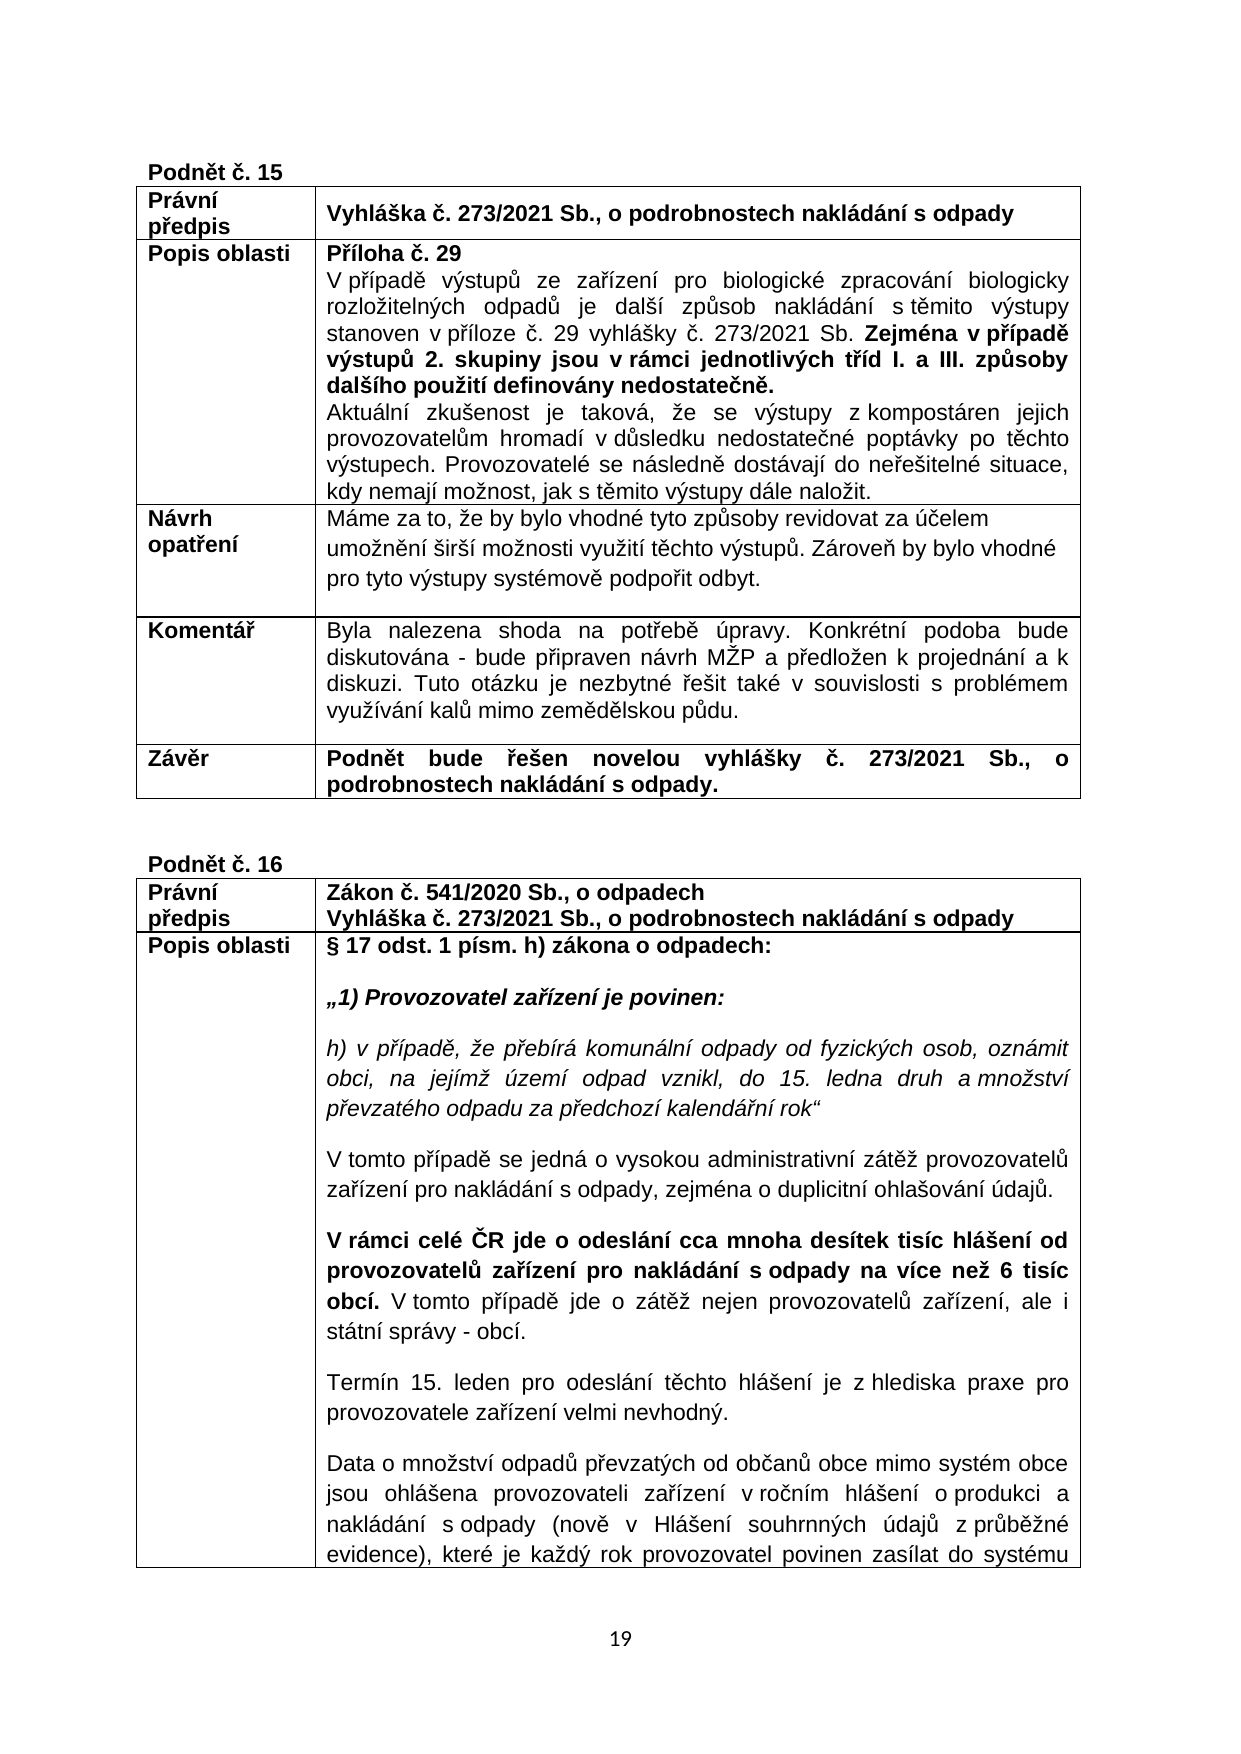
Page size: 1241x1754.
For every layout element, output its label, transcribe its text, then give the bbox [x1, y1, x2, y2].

table_cell Návrh opatření [137, 505, 315, 616]
table_header Právní předpis [137, 187, 315, 239]
table_cell Byla nalezena shoda na potřebě úpravy. Konkrétní podoba bude diskutována - bude připraven návrh MŽP a předložen k projednání a k diskuzi. Tuto otázku je nezbytné řešit také v souvislosti s problémem využívání kalů mimo zemědělskou půdu. [316, 618, 1080, 744]
table_cell Popis oblasti [137, 240, 315, 504]
table_cell Komentář [137, 618, 315, 744]
table_cell Příloha č. 29 V případě výstupů ze zařízení pro biologické zpracování biologicky rozložitelných odpadů je další způsob nakládání s těmito výstupy stanoven v příloze č. 29 vyhlášky č. 273/2021 Sb. Zejména v případě výstupů 2. skupiny jsou v rámci jednotlivých tříd I. a III. způsoby dalšího použití definovány nedostatečně. Aktuální zkušenost je taková, že se výstupy z kompostáren jejich provozovatelům hromadí v důsledku nedostatečné poptávky po těchto výstupech. Provozovatelé se následně dostávají do neřešitelné situace, kdy nemají možnost, jak s těmito výstupy dále naložit. [316, 240, 1080, 504]
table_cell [316, 933, 1080, 1567]
table_header Právní předpis [137, 879, 315, 931]
table_cell Závěr [137, 745, 315, 797]
table_header Vyhláška č. 273/2021 Sb., o podrobnostech nakládání s odpady [316, 187, 1080, 239]
text Podnět č. 16 [148, 851, 1093, 878]
table_header Zákon č. 541/2020 Sb., o odpadech Vyhláška č. 273/2021 Sb., o podrobnostech nakládání s odpady [316, 879, 1080, 931]
table_cell Podnět bude řešen novelou vyhlášky č. 273/2021 Sb., o podrobnostech nakládání s odpady. [316, 745, 1080, 797]
text Podnět č. 15 [148, 159, 1093, 186]
table_cell Popis oblasti [137, 933, 315, 1567]
table_cell Máme za to, že by bylo vhodné tyto způsoby revidovat za účelem umožnění širší možnosti využití těchto výstupů. Zároveň by bylo vhodné pro tyto výstupy systémově podpořit odbyt. [316, 505, 1080, 616]
